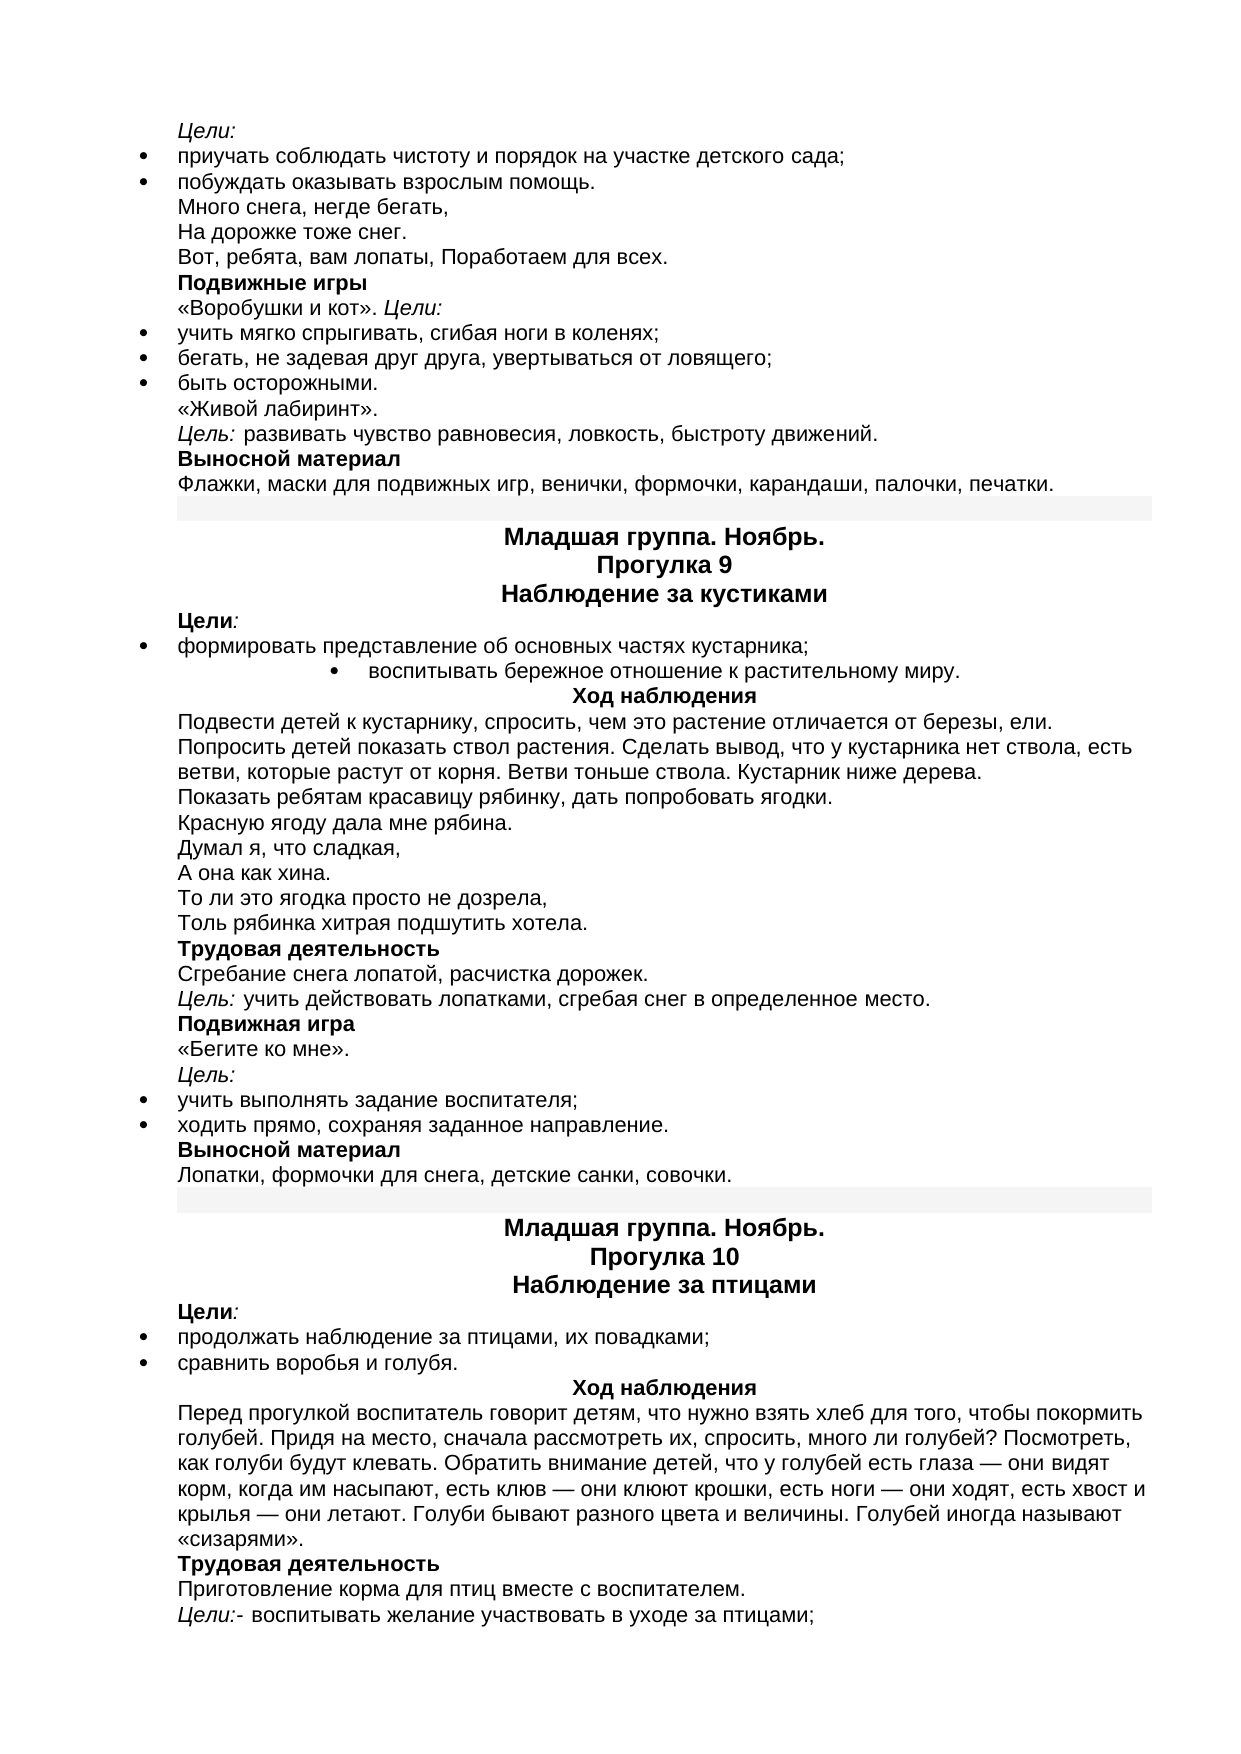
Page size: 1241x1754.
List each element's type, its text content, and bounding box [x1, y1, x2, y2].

text Выносной материал [177, 1137, 1152, 1162]
list сравнить воробья и голубя. [140, 1349, 1152, 1374]
text Вот, ребята, вам лопаты, Поработаем для всех. [177, 244, 1152, 269]
text Перед прогулкой воспитатель говорит детям, что нужно взять хлеб для того, чтобы покормить голубей. Придя на место, сначала рассмотреть их, спросить, много ли голубей? Посмотреть, как голуби будут клевать. Обратить внимание детей, что у голубей есть глаза — они видят корм, когда им насыпают, есть клюв — они клюют крошки, есть ноги — они ходят, есть хвост и крылья — они летают. Голуби бывают разного цвета и величины. Голубей иногда называют «сизарями». [177, 1400, 1152, 1551]
list продолжать наблюдение за птицами, их повадками; [140, 1324, 1152, 1349]
text Подвижная игра [177, 1011, 1152, 1036]
text А она как хина. [177, 860, 1152, 885]
text Приготовление корма для птиц вместе с воспитателем. [177, 1576, 1152, 1601]
text Цели:- воспитывать желание участвовать в уходе за птицами; [177, 1601, 1152, 1627]
list формировать представление об основных частях кустарника; [140, 633, 1152, 658]
text Наблюдение за кустиками [177, 579, 1152, 608]
text Лопатки, формочки для снега, детские санки, совочки. [177, 1162, 1152, 1187]
text Красную ягоду дала мне рябина. [177, 809, 1152, 834]
list быть осторожными. «Живой лабиринт». [140, 370, 1152, 421]
text Подвести детей к кустарнику, спросить, чем это растение отличается от березы, ели. Попросить детей показать ствол растения. Сделать вывод, что у кустарника нет ствола, есть ветви, которые растут от корня. Ветви тоньше ствола. Кустарник ниже дерева. Показать ребятам красавицу рябинку, дать попробовать ягодки. [177, 708, 1152, 809]
text Цели: [177, 608, 1152, 633]
list учить мягко спрыгивать, сгибая ноги в коленях; [140, 320, 1152, 345]
text Подвижные игры [177, 269, 1152, 294]
text Цель: учить действовать лопатками, сгребая снег в определенное место. [177, 986, 1152, 1011]
text Ход наблюдения [177, 1374, 1152, 1400]
list приучать соблюдать чистоту и порядок на участке детского сада; [140, 143, 1152, 168]
text Толь рябинка хитрая подшутить хотела. [177, 910, 1152, 935]
text Много снега, негде бегать, [177, 194, 1152, 219]
text Прогулка 9 [177, 550, 1152, 579]
text Выносной материал [177, 446, 1152, 471]
list бегать, не задевая друг друга, увертываться от ловящего; [140, 345, 1152, 370]
text Флажки, маски для подвижных игр, венички, формочки, карандаши, палочки, печатки. [177, 471, 1152, 496]
text Младшая группа. Ноябрь. [177, 1213, 1152, 1241]
text Прогулка 10 [177, 1241, 1152, 1270]
text Наблюдение за птицами [177, 1270, 1152, 1299]
text Сгребание снега лопатой, расчистка дорожек. [177, 961, 1152, 986]
list учить выполнять задание воспитателя; [140, 1087, 1152, 1112]
text Цель: [177, 1061, 1152, 1087]
text Цель: развивать чувство равновесия, ловкость, быстроту движений. [177, 421, 1152, 446]
text На дорожке тоже снег. [177, 219, 1152, 244]
list ходить прямо, сохраняя заданное направление. [140, 1112, 1152, 1137]
list воспитывать бережное отношение к растительному миру. Ход наблюдения [140, 658, 1152, 708]
list побуждать оказывать взрослым помощь. [140, 168, 1152, 194]
text «Бегите ко мне». [177, 1036, 1152, 1061]
text Трудовая деятельность [177, 935, 1152, 961]
text «Воробушки и кот». Цели: [177, 294, 1152, 320]
text Думал я, что сладкая, [177, 834, 1152, 860]
text Трудовая деятельность [177, 1551, 1152, 1576]
text То ли это ягодка просто не дозрела, [177, 885, 1152, 910]
text Цели: [177, 1299, 1152, 1324]
text Цели: [177, 118, 1152, 143]
text Младшая группа. Ноябрь. [177, 521, 1152, 550]
